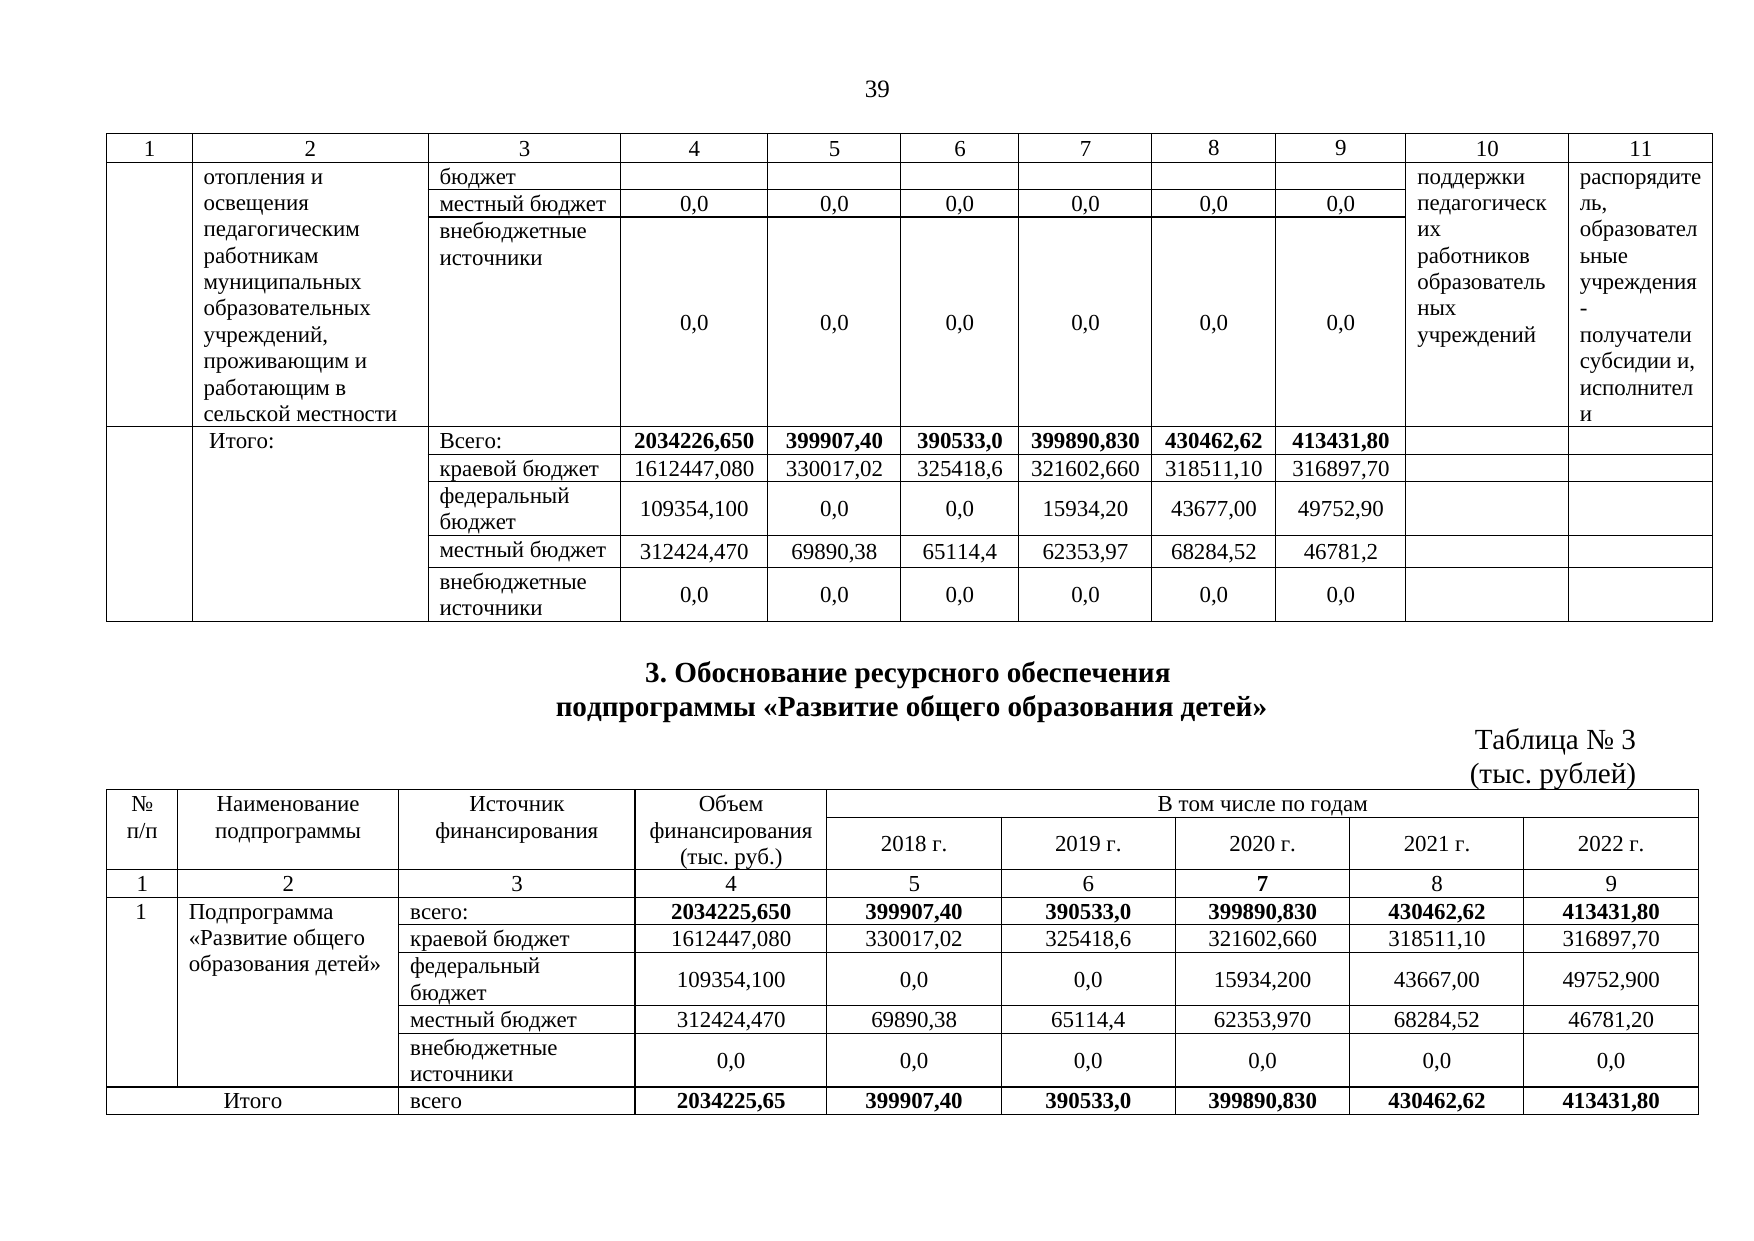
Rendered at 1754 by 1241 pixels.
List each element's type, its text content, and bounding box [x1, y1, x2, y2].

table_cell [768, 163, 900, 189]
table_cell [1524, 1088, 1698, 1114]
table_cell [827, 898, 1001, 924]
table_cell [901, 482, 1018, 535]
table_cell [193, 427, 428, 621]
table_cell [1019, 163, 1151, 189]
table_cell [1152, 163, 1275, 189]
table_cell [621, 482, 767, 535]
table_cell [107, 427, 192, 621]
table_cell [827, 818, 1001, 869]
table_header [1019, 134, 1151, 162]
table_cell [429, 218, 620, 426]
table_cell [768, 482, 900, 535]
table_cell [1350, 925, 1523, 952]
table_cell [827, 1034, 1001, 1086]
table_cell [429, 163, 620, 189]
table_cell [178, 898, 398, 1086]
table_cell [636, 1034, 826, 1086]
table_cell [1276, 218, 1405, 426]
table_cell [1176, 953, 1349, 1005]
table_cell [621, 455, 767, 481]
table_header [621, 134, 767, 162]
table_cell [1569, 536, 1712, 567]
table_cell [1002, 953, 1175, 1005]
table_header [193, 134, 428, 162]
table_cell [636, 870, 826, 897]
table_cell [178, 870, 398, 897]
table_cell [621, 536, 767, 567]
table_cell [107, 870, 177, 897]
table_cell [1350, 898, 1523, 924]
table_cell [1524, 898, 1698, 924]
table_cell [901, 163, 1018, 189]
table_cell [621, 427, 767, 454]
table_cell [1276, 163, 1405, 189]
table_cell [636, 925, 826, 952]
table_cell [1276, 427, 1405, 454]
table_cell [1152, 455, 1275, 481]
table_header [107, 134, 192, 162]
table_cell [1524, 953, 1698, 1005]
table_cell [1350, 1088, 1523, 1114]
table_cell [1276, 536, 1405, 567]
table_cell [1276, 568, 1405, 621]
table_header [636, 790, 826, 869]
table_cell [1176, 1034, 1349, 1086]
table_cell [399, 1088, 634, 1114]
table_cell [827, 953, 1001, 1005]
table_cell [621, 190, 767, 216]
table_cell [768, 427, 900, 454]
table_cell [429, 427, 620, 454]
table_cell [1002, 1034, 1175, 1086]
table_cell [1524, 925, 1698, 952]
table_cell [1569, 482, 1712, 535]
text 3. Обоснование ресурсного обеспечения подпрограммы «Развитие общего образования детей» [187, 655, 1636, 722]
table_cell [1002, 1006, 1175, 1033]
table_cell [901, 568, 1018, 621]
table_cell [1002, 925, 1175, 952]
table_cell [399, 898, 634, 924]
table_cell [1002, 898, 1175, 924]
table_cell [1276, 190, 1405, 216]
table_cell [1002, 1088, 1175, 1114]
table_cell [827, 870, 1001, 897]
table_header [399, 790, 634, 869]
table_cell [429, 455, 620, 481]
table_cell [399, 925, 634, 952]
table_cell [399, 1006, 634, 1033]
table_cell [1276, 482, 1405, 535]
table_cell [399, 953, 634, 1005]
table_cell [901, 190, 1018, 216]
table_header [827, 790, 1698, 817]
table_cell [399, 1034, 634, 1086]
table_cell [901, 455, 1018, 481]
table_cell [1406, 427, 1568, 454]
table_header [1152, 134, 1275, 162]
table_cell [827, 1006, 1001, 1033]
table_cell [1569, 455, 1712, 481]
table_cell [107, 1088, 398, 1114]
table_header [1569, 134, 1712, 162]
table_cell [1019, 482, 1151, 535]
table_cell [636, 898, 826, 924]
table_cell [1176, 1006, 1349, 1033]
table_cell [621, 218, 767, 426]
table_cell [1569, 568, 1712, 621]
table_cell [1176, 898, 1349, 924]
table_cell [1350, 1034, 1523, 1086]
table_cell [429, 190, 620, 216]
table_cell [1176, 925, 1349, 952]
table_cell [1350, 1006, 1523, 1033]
text Таблица № 3 [118, 722, 1636, 756]
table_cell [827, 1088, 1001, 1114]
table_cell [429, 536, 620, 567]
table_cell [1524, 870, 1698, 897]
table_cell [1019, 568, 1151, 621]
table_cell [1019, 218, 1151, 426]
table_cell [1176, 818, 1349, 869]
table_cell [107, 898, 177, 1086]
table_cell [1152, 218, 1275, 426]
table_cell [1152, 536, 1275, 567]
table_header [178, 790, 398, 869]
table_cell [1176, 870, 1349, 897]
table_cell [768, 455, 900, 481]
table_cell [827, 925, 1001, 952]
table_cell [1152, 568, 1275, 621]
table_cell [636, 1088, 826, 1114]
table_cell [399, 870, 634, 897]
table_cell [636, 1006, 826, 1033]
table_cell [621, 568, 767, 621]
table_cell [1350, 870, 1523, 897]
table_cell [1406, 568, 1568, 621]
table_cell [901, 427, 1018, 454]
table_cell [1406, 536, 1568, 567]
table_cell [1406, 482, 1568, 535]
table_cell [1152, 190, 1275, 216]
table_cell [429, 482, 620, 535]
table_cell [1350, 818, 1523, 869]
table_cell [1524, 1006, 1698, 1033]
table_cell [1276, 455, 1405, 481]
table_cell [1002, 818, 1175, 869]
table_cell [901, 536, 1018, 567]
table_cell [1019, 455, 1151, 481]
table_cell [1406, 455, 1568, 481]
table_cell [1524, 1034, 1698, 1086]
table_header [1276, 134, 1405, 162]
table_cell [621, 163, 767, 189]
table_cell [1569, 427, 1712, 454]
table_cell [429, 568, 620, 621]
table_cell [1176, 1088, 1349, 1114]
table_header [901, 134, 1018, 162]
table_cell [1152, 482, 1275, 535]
text (тыс. рублей) [118, 756, 1636, 789]
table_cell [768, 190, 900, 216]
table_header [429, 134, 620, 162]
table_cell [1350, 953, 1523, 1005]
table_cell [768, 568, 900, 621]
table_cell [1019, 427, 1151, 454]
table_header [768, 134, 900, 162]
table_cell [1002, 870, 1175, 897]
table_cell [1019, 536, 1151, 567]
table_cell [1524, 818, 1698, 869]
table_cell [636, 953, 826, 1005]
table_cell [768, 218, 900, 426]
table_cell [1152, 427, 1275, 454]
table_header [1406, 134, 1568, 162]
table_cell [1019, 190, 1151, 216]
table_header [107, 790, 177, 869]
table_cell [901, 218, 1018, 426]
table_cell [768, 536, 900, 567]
